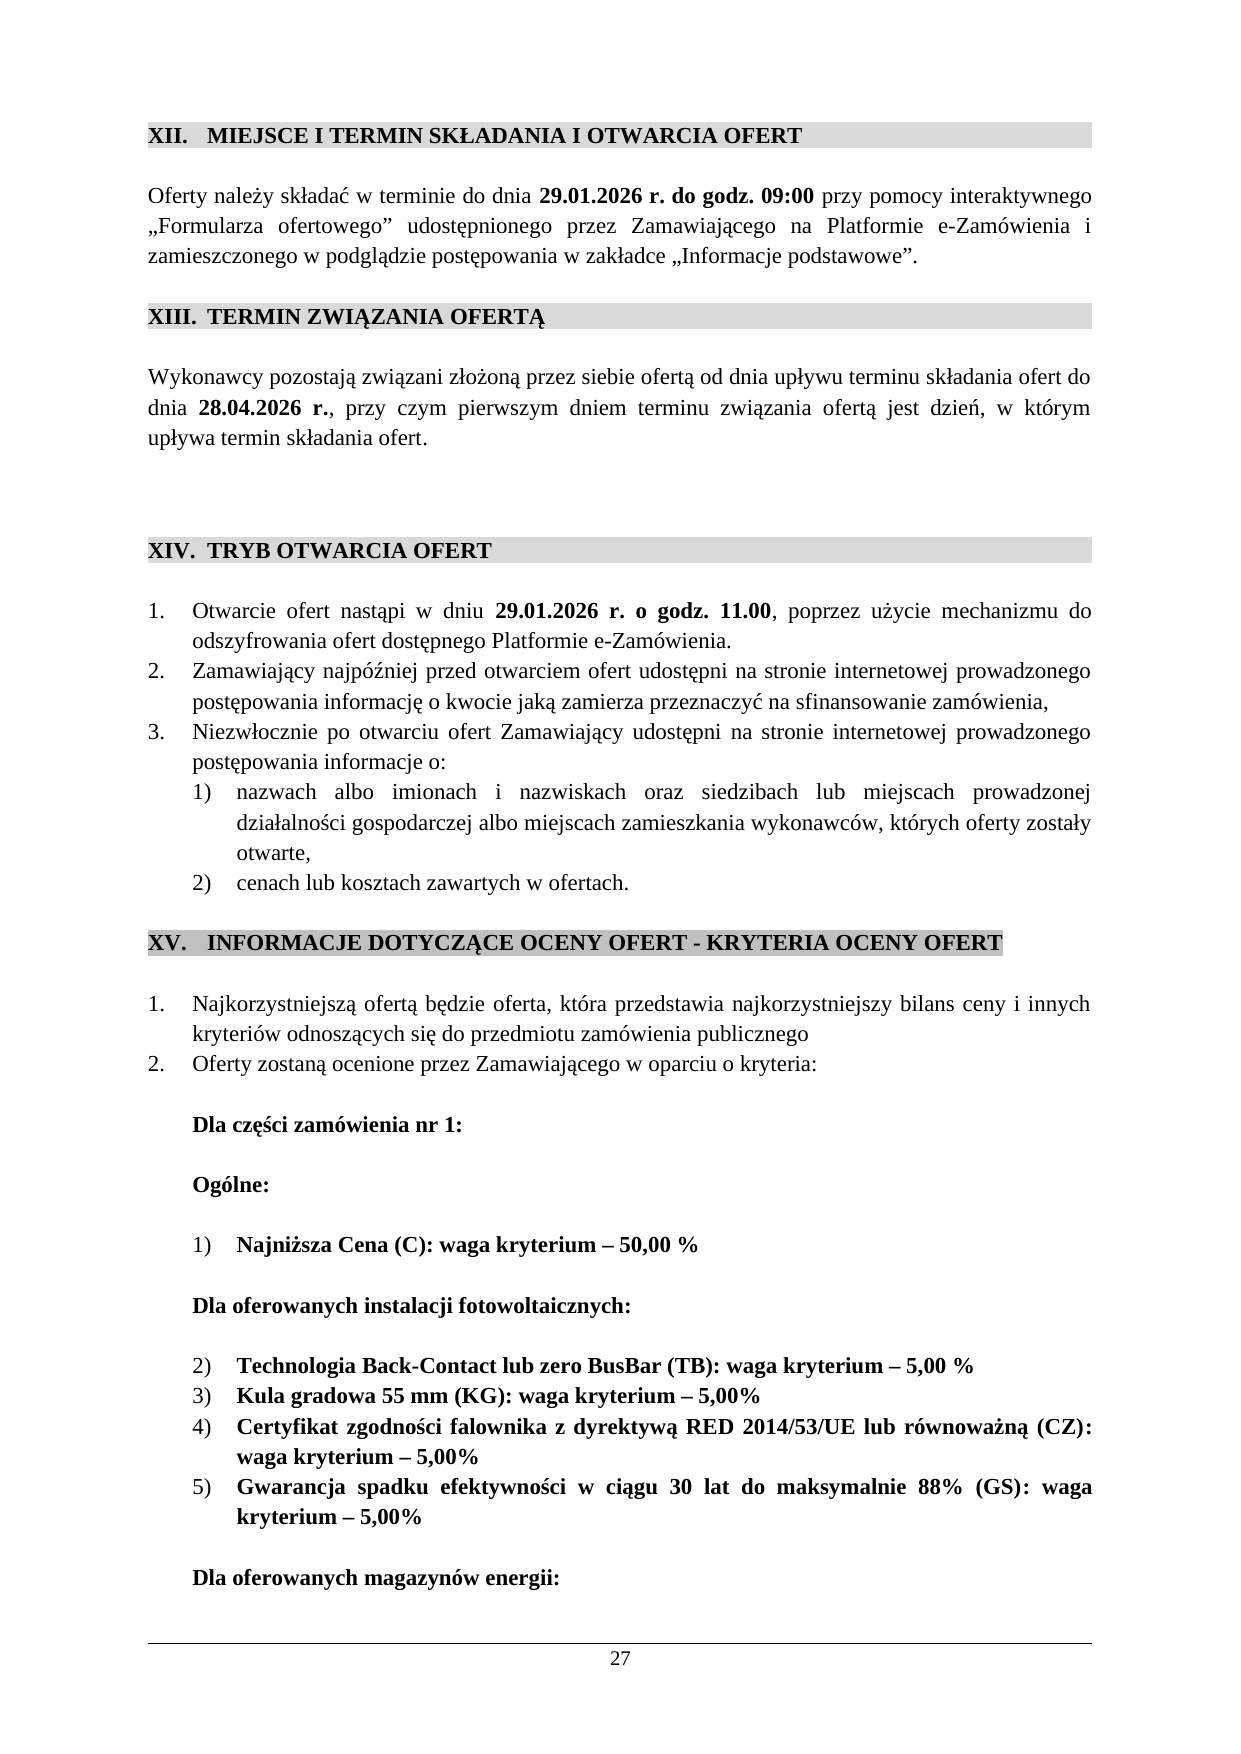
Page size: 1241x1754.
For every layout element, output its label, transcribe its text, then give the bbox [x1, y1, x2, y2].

list cenach lub kosztach zawartych w ofertach. [192, 869, 1092, 895]
text Oferty należy składać w terminie do dnia 29.01.2026 r. do godz. 09:00 przy pomocy interaktywnego „Formularza ofertowego” udostępnionego przez Zamawiającego na Platformie e-Zamówienia i zamieszczonego w podglądzie postępowania w zakładce „Informacje podstawowe”. [148, 182, 1092, 269]
subtitle TRYB OTWARCIA OFERT [148, 537, 1092, 563]
list Kula gradowa 55 mm (KG): waga kryterium – 5,00% [192, 1383, 1092, 1409]
list Oferty zostaną ocenione przez Zamawiającego w oparciu o kryteria: [148, 1050, 1092, 1077]
list Zamawiający najpóźniej przed otwarciem ofert udostępni na stronie internetowej prowadzonego postępowania informację o kwocie jaką zamierza przeznaczyć na sfinansowanie zamówienia, [148, 658, 1092, 714]
text Ogólne: [148, 1171, 1092, 1197]
text Dla oferowanych magazynów energii: [192, 1564, 1092, 1590]
text Wykonawcy pozostają związani złożoną przez siebie ofertą od dnia upływu terminu składania ofert do dnia 28.04.2026 r., przy czym pierwszym dniem terminu związania ofertą jest dzień, w którym upływa termin składania ofert. [148, 363, 1092, 450]
list Gwarancja spadku efektywności w ciągu 30 lat do maksymalnie 88% (GS): waga kryterium – 5,00% [192, 1473, 1092, 1530]
text Dla części zamówienia nr 1: [192, 1111, 1092, 1137]
list Otwarcie ofert nastąpi w dniu 29.01.2026 r. o godz. 11.00, poprzez użycie mechanizmu do odszyfrowania ofert dostępnego Platformie e-Zamówienia. [148, 597, 1092, 654]
list Najniższa Cena (C): waga kryterium – 50,00 % [192, 1232, 1092, 1258]
list Technologia Back-Contact lub zero BusBar (TB): waga kryterium – 5,00 % [192, 1352, 1092, 1379]
list nazwach albo imionach i nazwiskach oraz siedzibach lub miejscach prowadzonej działalności gospodarczej albo miejscach zamieszkania wykonawców, których oferty zostały otwarte, [192, 778, 1092, 865]
list Certyfikat zgodności falownika z dyrektywą RED 2014/53/UE lub równoważną (CZ): waga kryterium – 5,00% [192, 1413, 1092, 1469]
subtitle INFORMACJE DOTYCZĄCE OCENY OFERT - KRYTERIA OCENY OFERT [148, 929, 1092, 956]
list Niezwłocznie po otwarciu ofert Zamawiający udostępni na stronie internetowej prowadzonego postępowania informacje o: [148, 718, 1092, 774]
subtitle TERMIN ZWIĄZANIA OFERTĄ [148, 303, 1092, 329]
text 1. Najkorzystniejszą ofertą będzie oferta, która przedstawia najkorzystniejszy bilans ceny i innych kryteriów odnoszących się do przedmiotu zamówienia publicznego [148, 990, 1092, 1046]
subtitle MIEJSCE I TERMIN SKŁADANIA i otwarcia OFERT [148, 122, 1092, 148]
text Dla oferowanych instalacji fotowoltaicznych: [192, 1292, 1092, 1318]
